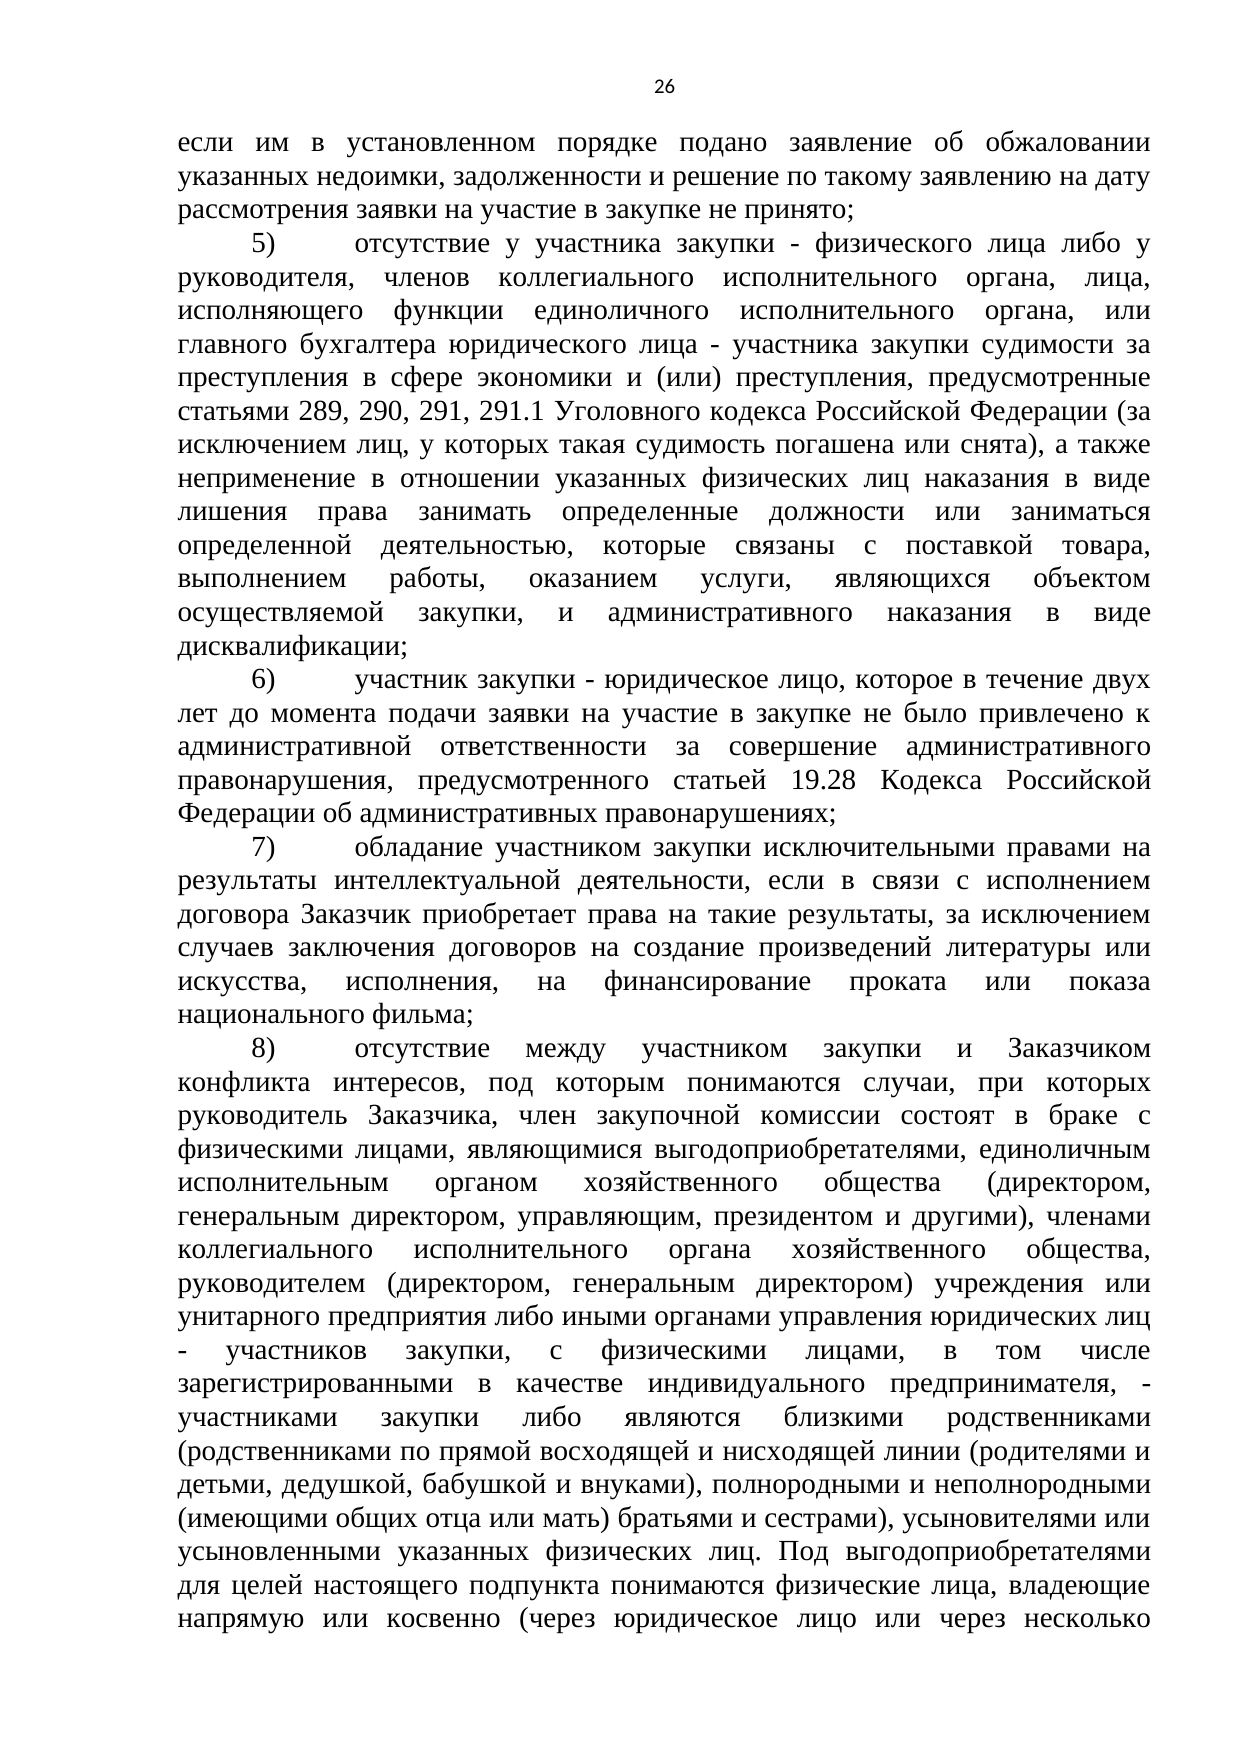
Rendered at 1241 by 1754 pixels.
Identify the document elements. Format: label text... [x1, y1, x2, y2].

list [177, 1030, 1152, 1634]
list обладание участником закупки исключительными правами на результаты интеллектуальной деятельности, если в связи с исполнением договора Заказчик приобретает права на такие результаты, за исключением случаев заключения договоров на создание произведений литературы или искусства, исполнения, на финансирование проката или показа национального фильма; [177, 829, 1152, 1030]
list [177, 124, 1152, 225]
list участник закупки - юридическое лицо, которое в течение двух лет до момента подачи заявки на участие в закупке не было привлечено к административной ответственности за совершение административного правонарушения, предусмотренного статьей 19.28 Кодекса Российской Федерации об административных правонарушениях; [177, 661, 1152, 829]
list отсутствие у участника закупки - физического лица либо у руководителя, членов коллегиального исполнительного органа, лица, исполняющего функции единоличного исполнительного органа, или главного бухгалтера юридического лица - участника закупки судимости за преступления в сфере экономики и (или) преступления, предусмотренные статьями 289, 290, 291, 291.1 Уголовного кодекса Российской Федерации (за исключением лиц, у которых такая судимость погашена или снята), а также неприменение в отношении указанных физических лиц наказания в виде лишения права занимать определенные должности или заниматься определенной деятельностью, которые связаны с поставкой товара, выполнением работы, оказанием услуги, являющихся объектом осуществляемой закупки, и административного наказания в виде дисквалификации; [177, 225, 1152, 661]
